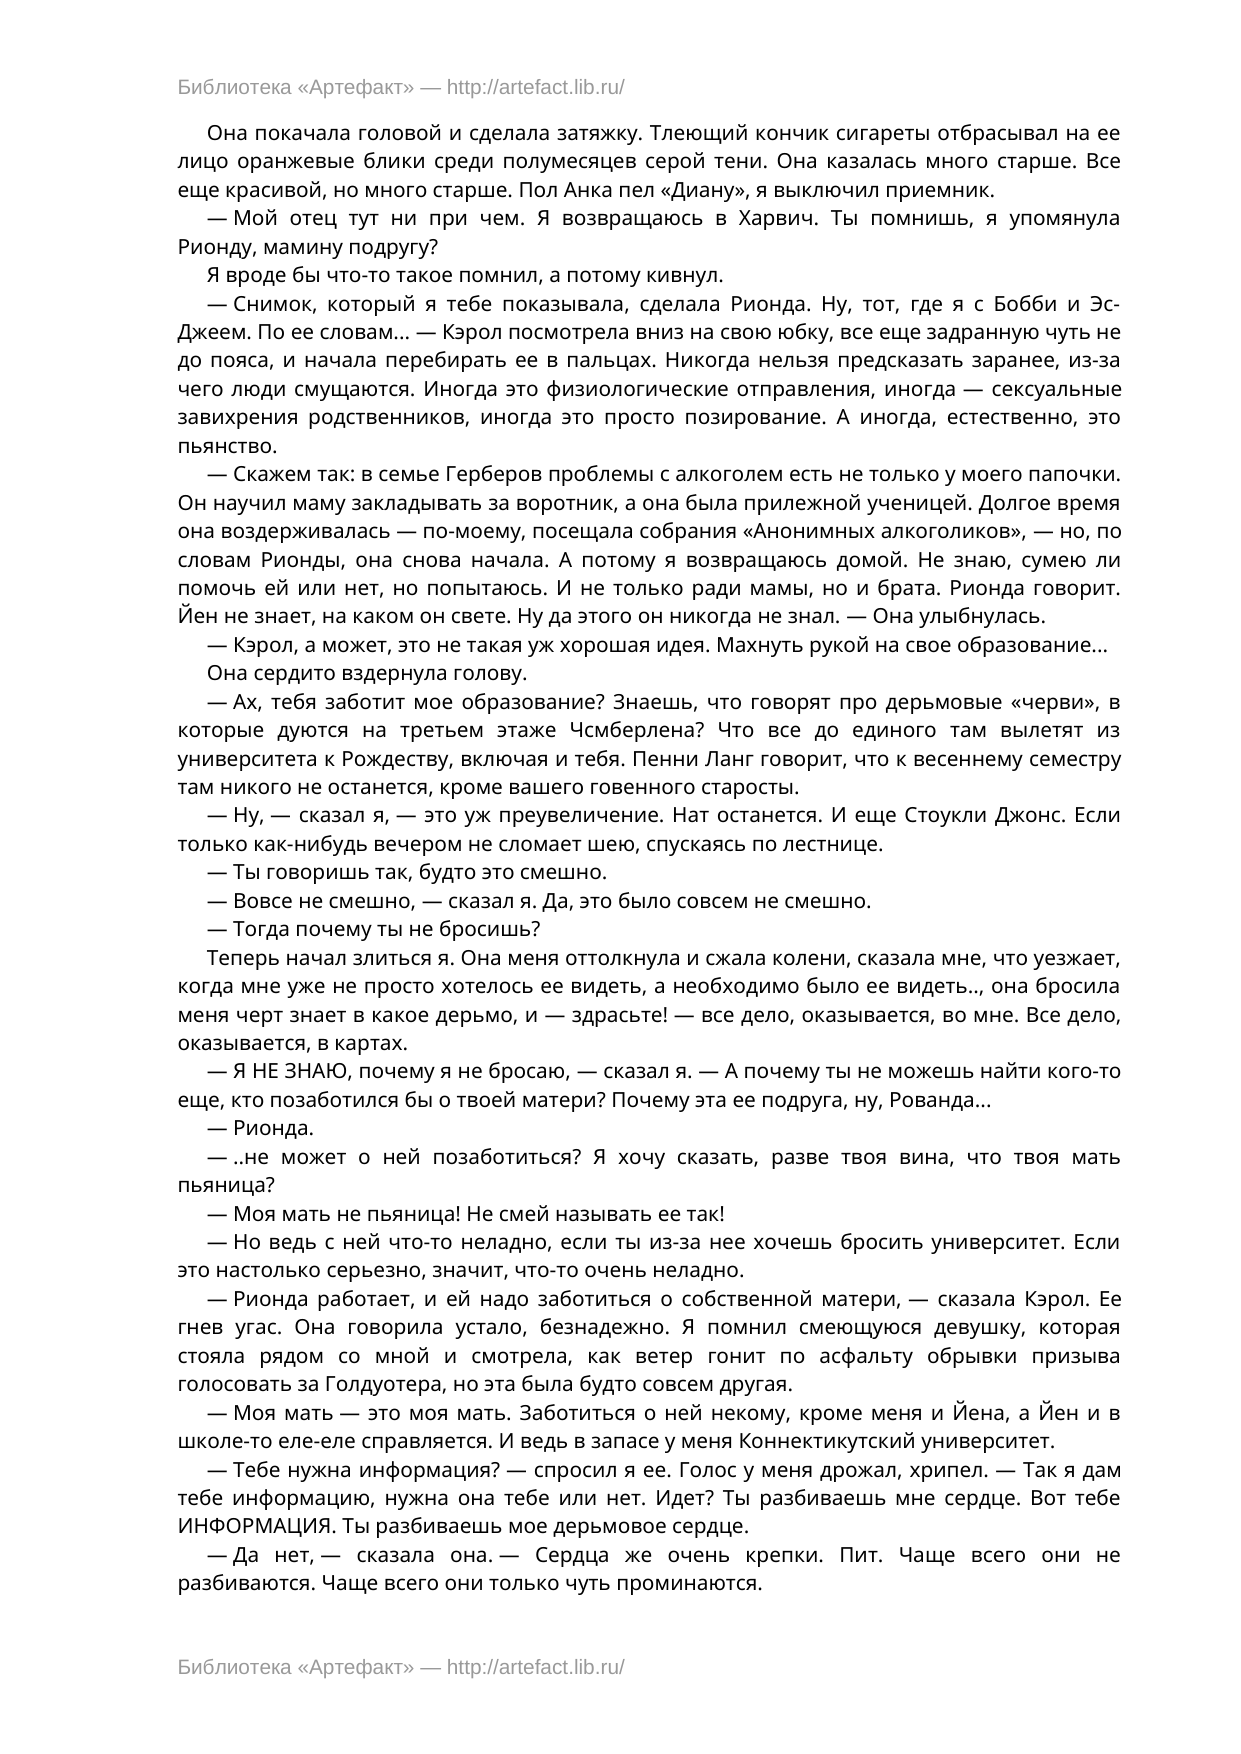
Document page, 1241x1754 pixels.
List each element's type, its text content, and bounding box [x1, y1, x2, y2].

text — ..не может о ней позаботиться? Я хочу сказать, разве твоя вина, что твоя мать пьяница? [177, 1142, 1122, 1199]
text — Моя мать — это моя мать. Заботиться о ней некому, кроме меня и Йена, а Йен и в школе-то еле-еле справляется. И ведь в запасе у меня Коннектикутский университет. [177, 1398, 1122, 1455]
text — Тогда почему ты не бросишь? [177, 914, 1122, 943]
text — Скажем так: в семье Герберов проблемы с алкоголем есть не только у моего папочки. Он научил маму закладывать за воротник, а она была прилежной ученицей. Долгое время она воздерживалась — по-моему, посещала собрания «Анонимных алкоголиков», — но, по словам Рионды, она снова начала. А потому я возвращаюсь домой. Не знаю, сумею ли помочь ей или нет, но попытаюсь. И не только ради мамы, но и брата. Рионда говорит. Йен не знает, на каком он свете. Ну да этого он никогда не знал. — Она улыбнулась. [177, 459, 1122, 630]
text — Моя мать не пьяница! Не смей называть ее так! [177, 1199, 1122, 1227]
text Она сердито вздернула голову. [177, 658, 1122, 687]
text — Снимок, который я тебе показывала, сделала Рионда. Ну, тот, где я с Бобби и Эс-Джеем. По ее словам... — Кэрол посмотрела вниз на свою юбку, все еще задранную чуть не до пояса, и начала перебирать ее в пальцах. Никогда нельзя предсказать заранее, из-за чего люди смущаются. Иногда это физиологические отправления, иногда — сексуальные завихрения родственников, иногда это просто позирование. А иногда, естественно, это пьянство. [177, 289, 1122, 459]
text — Кэрол, а может, это не такая уж хорошая идея. Махнуть рукой на свое образование... [177, 630, 1122, 658]
text — Ну, — сказал я, — это уж преувеличение. Нат останется. И еще Стоукли Джонс. Если только как-нибудь вечером не сломает шею, спускаясь по лестнице. [177, 801, 1122, 857]
text — Я НЕ ЗНАЮ, почему я не бросаю, — сказал я. — А почему ты не можешь найти кого-то еще, кто позаботился бы о твоей матери? Почему эта ее подруга, ну, Рованда... [177, 1057, 1122, 1113]
text — Вовсе не смешно, — сказал я. Да, это было совсем не смешно. [177, 886, 1122, 914]
text — Но ведь с ней что-то неладно, если ты из-за нее хочешь бросить университет. Если это настолько серьезно, значит, что-то очень неладно. [177, 1227, 1122, 1284]
text — Рионда. [177, 1113, 1122, 1142]
text — Ах, тебя заботит мое образование? Знаешь, что говорят про дерьмовые «черви», в которые дуются на третьем этаже Чсмберлена? Что все до единого там вылетят из университета к Рождеству, включая и тебя. Пенни Ланг говорит, что к весеннему семестру там никого не останется, кроме вашего говенного старосты. [177, 687, 1122, 801]
text Она покачала головой и сделала затяжку. Тлеющий кончик сигареты отбрасывал на ее лицо оранжевые блики среди полумесяцев серой тени. Она казалась много старше. Все еще красивой, но много старше. Пол Анка пел «Диану», я выключил приемник. [177, 118, 1122, 203]
text — Ты говоришь так, будто это смешно. [177, 857, 1122, 886]
text — Мой отец тут ни при чем. Я возвращаюсь в Харвич. Ты помнишь, я упомянула Рионду, мамину подругу? [177, 203, 1122, 260]
text Теперь начал злиться я. Она меня оттолкнула и сжала колени, сказала мне, что уезжает, когда мне уже не просто хотелось ее видеть, а необходимо было ее видеть.., она бросила меня черт знает в какое дерьмо, и — здрасьте! — все дело, оказывается, во мне. Все дело, оказывается, в картах. [177, 943, 1122, 1057]
text Я вроде бы что-то такое помнил, а потому кивнул. [177, 260, 1122, 289]
text — Да нет, — сказала она. — Сердца же очень крепки. Пит. Чаще всего они не разбиваются. Чаще всего они только чуть проминаются. [177, 1540, 1122, 1597]
text — Рионда работает, и ей надо заботиться о собственной матери, — сказала Кэрол. Ее гнев угас. Она говорила устало, безнадежно. Я помнил смеющуюся девушку, которая стояла рядом со мной и смотрела, как ветер гонит по асфальту обрывки призыва голосовать за Голдуотера, но эта была будто совсем другая. [177, 1284, 1122, 1398]
text — Тебе нужна информация? — спросил я ее. Голос у меня дрожал, хрипел. — Так я дам тебе информацию, нужна она тебе или нет. Идет? Ты разбиваешь мне сердце. Вот тебе ИНФОРМАЦИЯ. Ты разбиваешь мое дерьмовое сердце. [177, 1455, 1122, 1540]
